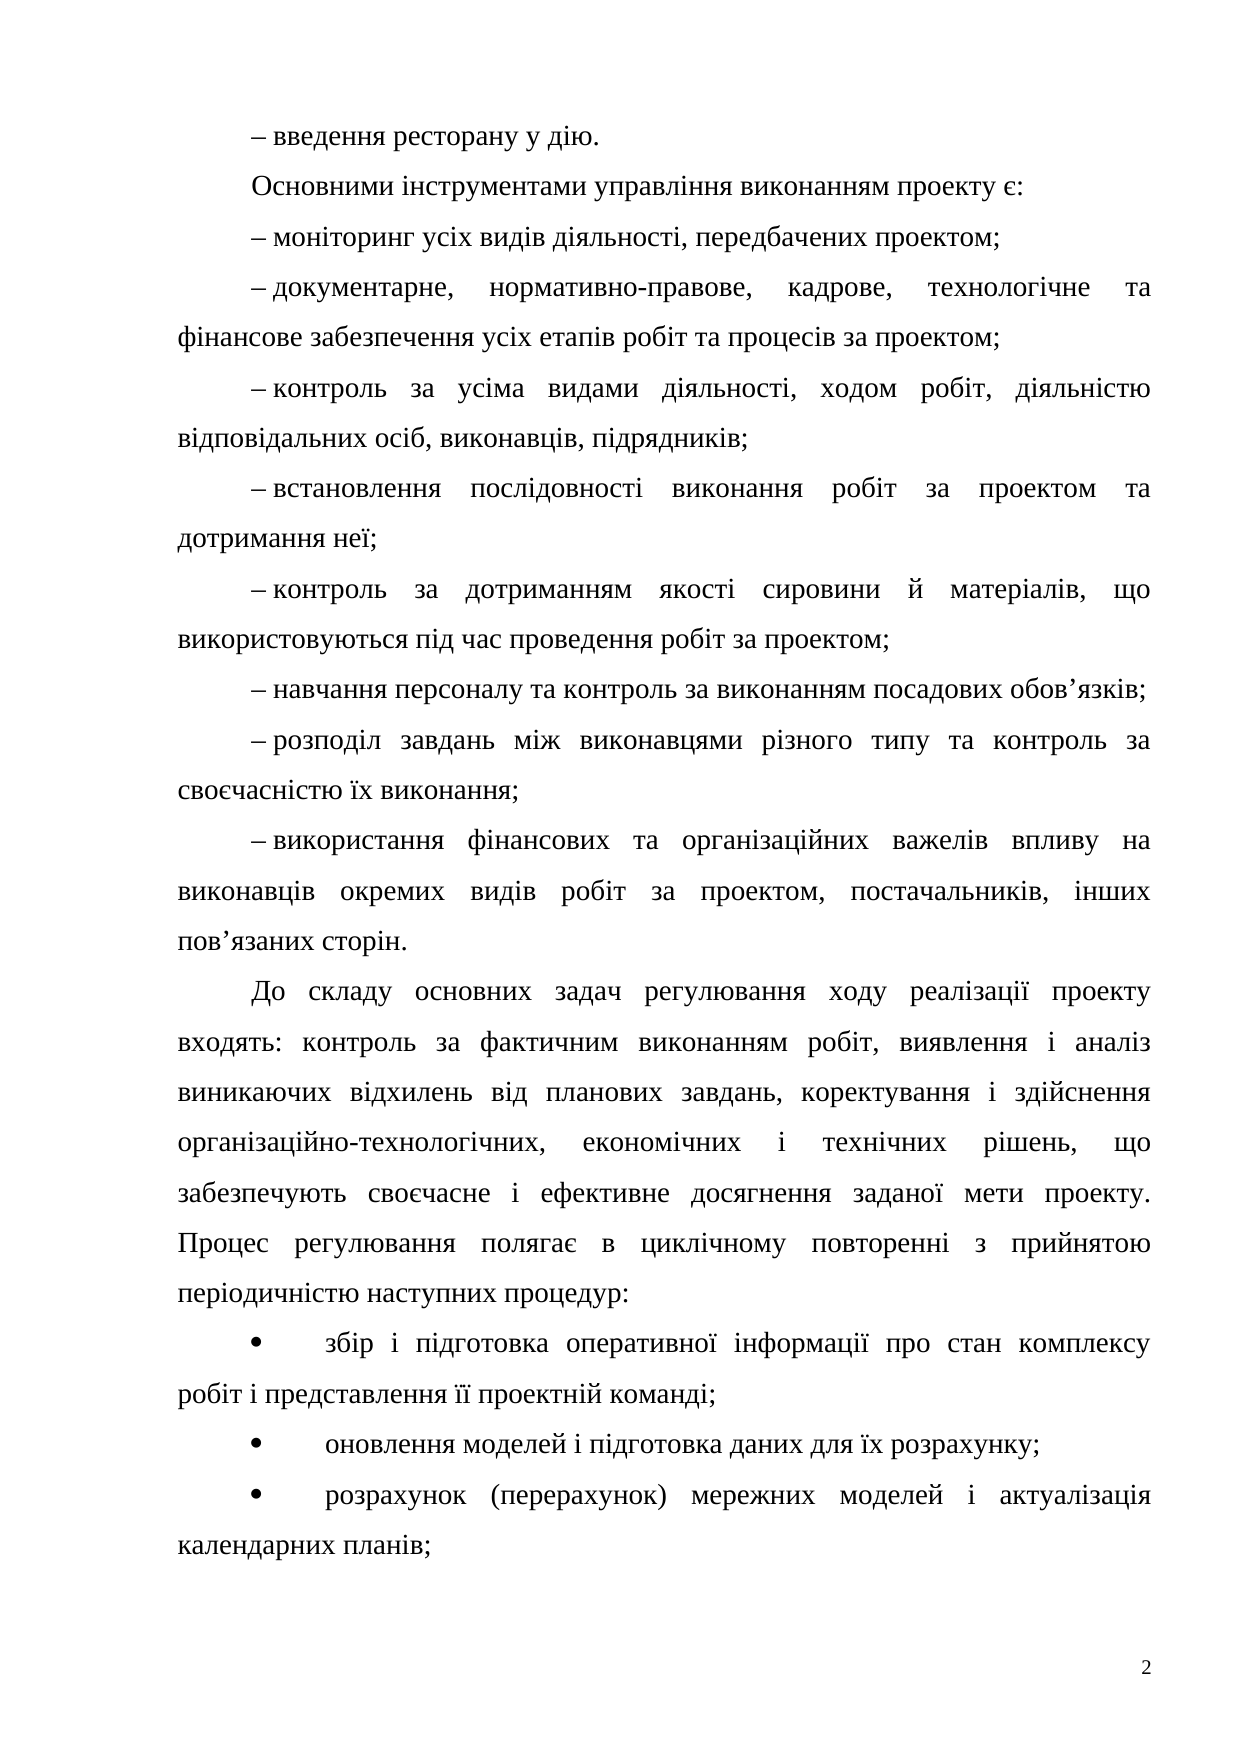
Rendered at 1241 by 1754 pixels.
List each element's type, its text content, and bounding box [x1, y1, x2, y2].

text – встановлення послідовності виконання робіт за проектом та дотримання неї; [177, 470, 1152, 554]
text – розподіл завдань між виконавцями різного типу та контроль за своєчасністю їх виконання; [177, 722, 1152, 806]
text – використання фінансових та організаційних важелів впливу на виконавців окремих видів робіт за проектом, постачальників, інших пов’язаних сторін. [177, 822, 1152, 957]
text – моніторинг усіх видів діяльності, передбачених проектом; [177, 219, 1152, 252]
list оновлення моделей і підготовка даних для їх розрахунку; [177, 1426, 1152, 1460]
text – контроль за дотриманням якості сировини й матеріалів, що використовуються під час проведення робіт за проектом; [177, 571, 1152, 655]
text – документарне, нормативно-правове, кадрове, технологічне та фінансове забезпечення усіх етапів робіт та процесів за проектом; [177, 269, 1152, 353]
text Основними інструментами управління виконанням проекту є: [177, 168, 1152, 202]
text – контроль за усіма видами діяльності, ходом робіт, діяльністю відповідальних осіб, виконавців, підрядників; [177, 370, 1152, 453]
list збір і підготовка оперативної інформації про стан комплексу робіт і представлення її проектній команді; [177, 1326, 1152, 1409]
text – навчання персоналу та контроль за виконанням посадових обов’язків; [177, 672, 1152, 705]
text – введення ресторану у дію. [177, 118, 1152, 152]
list розрахунок (перерахунок) мережних моделей і актуалізація календарних планів; [177, 1477, 1152, 1561]
text До складу основних задач регулювання ходу реалізації проекту входять: контроль за фактичним виконанням робіт, виявлення і аналіз виникаючих відхилень від планових завдань, коректування і здійснення організаційно-технологічних, економічних і технічних рішень, що забезпечують своєчасне і ефективне досягнення заданої мети проекту. Процес регулювання полягає в циклічному повторенні з прийнятою періодичністю наступних процедур: [177, 973, 1152, 1309]
